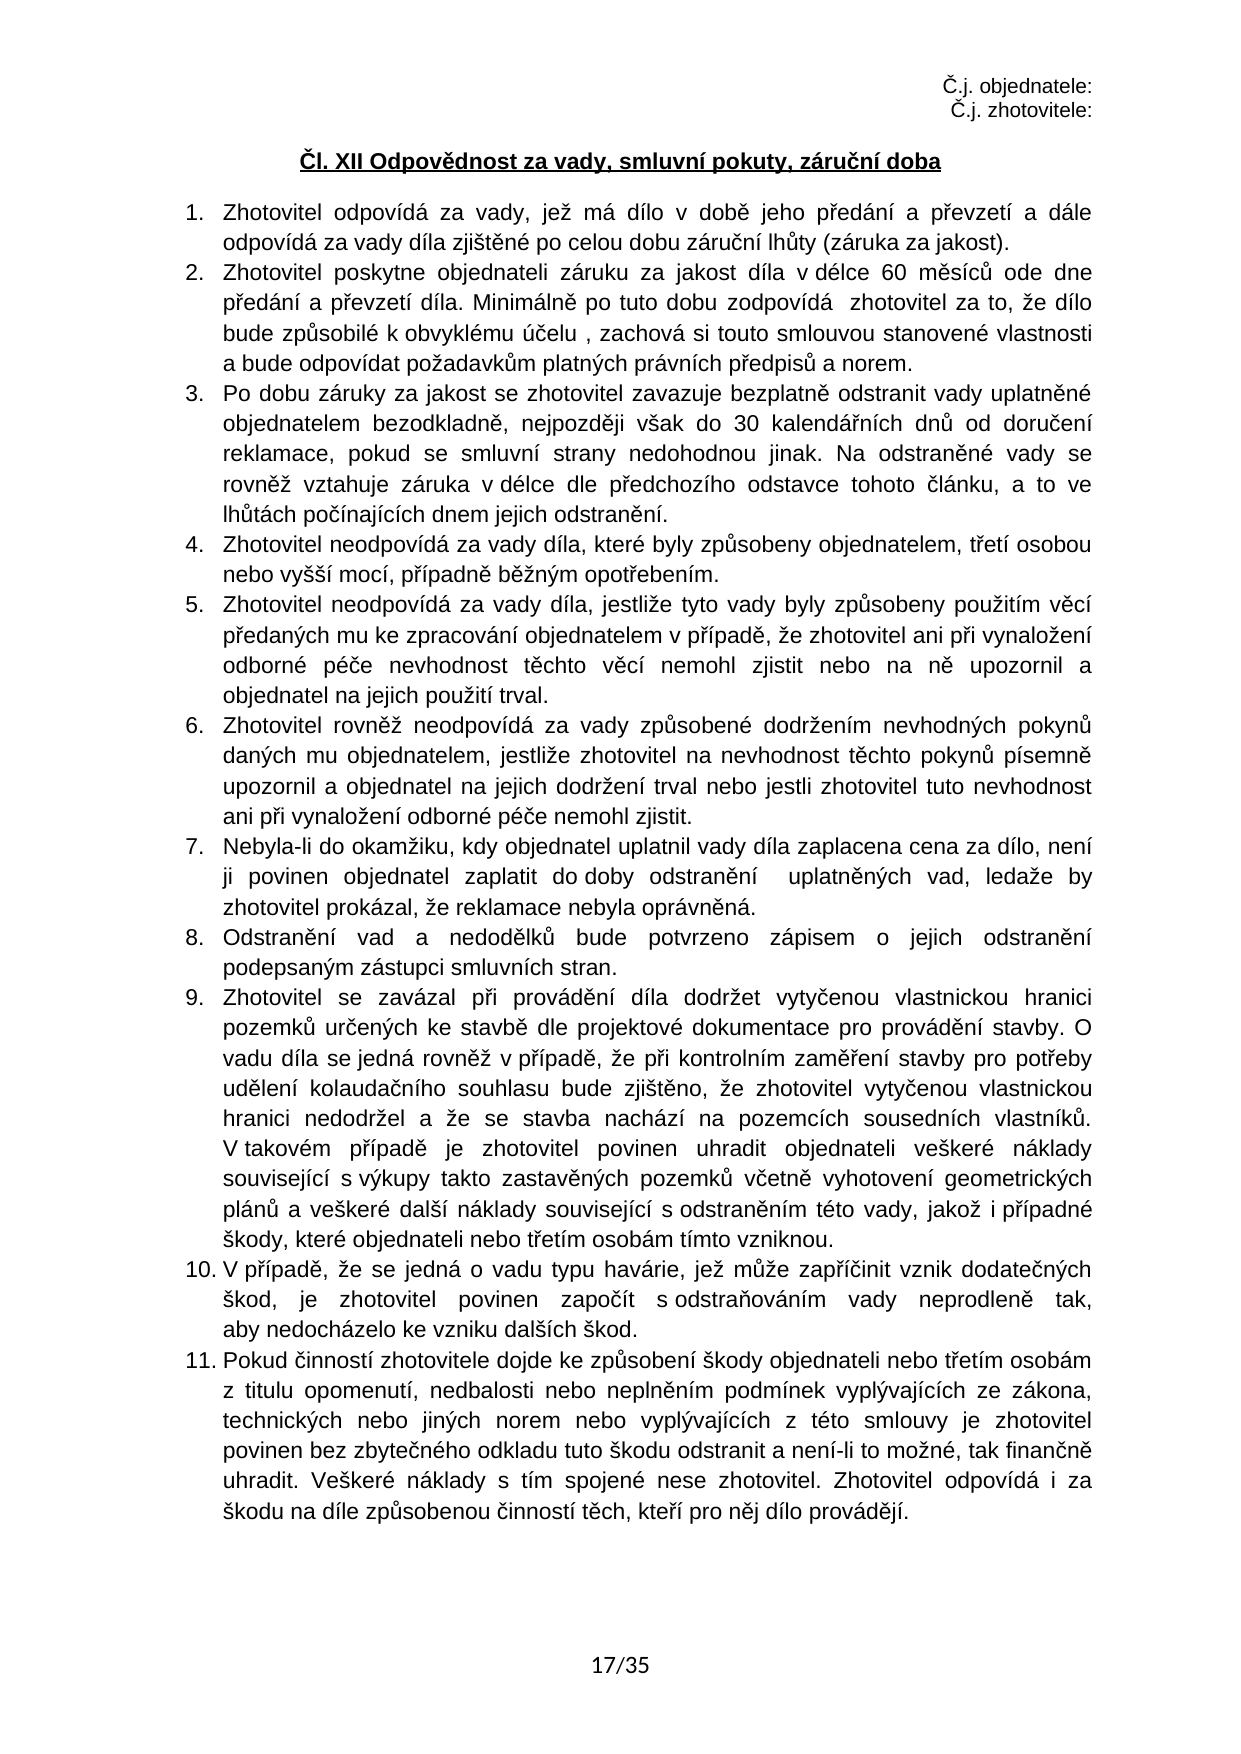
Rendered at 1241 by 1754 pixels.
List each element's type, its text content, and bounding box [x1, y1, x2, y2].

list Odstranění vad a nedodělků bude potvrzeno zápisem o jejich odstranění podepsaným zástupci smluvních stran. [185, 924, 1093, 980]
list Pokud činností zhotovitele dojde ke způsobení škody objednateli nebo třetím osobám z titulu opomenutí, nedbalosti nebo neplněním podmínek vyplývajících ze zákona, technických nebo jiných norem nebo vyplývajících z této smlouvy je zhotovitel povinen bez zbytečného odkladu tuto škodu odstranit a není-li to možné, tak finančně uhradit. Veškeré náklady s tím spojené nese zhotovitel. Zhotovitel odpovídá i za škodu na díle způsobenou činností těch, kteří pro něj dílo provádějí. [185, 1347, 1093, 1524]
list Zhotovitel neodpovídá za vady díla, které byly způsobeny objednatelem, třetí osobou nebo vyšší mocí, případně běžným opotřebením. [185, 531, 1093, 587]
list Zhotovitel poskytne objednateli záruku za jakost díla v délce 60 měsíců ode dne předání a převzetí díla. Minimálně po tuto dobu zodpovídá zhotovitel za to, že dílo bude způsobilé k obvyklému účelu , zachová si touto smlouvou stanovené vlastnosti a bude odpovídat požadavkům platných právních předpisů a norem. [185, 259, 1093, 376]
list Zhotovitel neodpovídá za vady díla, jestliže tyto vady byly způsobeny použitím věcí předaných mu ke zpracování objednatelem v případě, že zhotovitel ani při vynaložení odborné péče nevhodnost těchto věcí nemohl zjistit nebo na ně upozornil a objednatel na jejich použití trval. [185, 591, 1093, 708]
list Po dobu záruky za jakost se zhotovitel zavazuje bezplatně odstranit vady uplatněné objednatelem bezodkladně, nejpozději však do 30 kalendářních dnů od doručení reklamace, pokud se smluvní strany nedohodnou jinak. Na odstraněné vady se rovněž vztahuje záruka v délce dle předchozího odstavce tohoto článku, a to ve lhůtách počínajících dnem jejich odstranění. [185, 380, 1093, 527]
list Zhotovitel se zavázal při provádění díla dodržet vytyčenou vlastnickou hranici pozemků určených ke stavbě dle projektové dokumentace pro provádění stavby. O vadu díla se jedná rovněž v případě, že při kontrolním zaměření stavby pro potřeby udělení kolaudačního souhlasu bude zjištěno, že zhotovitel vytyčenou vlastnickou hranici nedodržel a že se stavba nachází na pozemcích sousedních vlastníků. V takovém případě je zhotovitel povinen uhradit objednateli veškeré náklady související s výkupy takto zastavěných pozemků včetně vyhotovení geometrických plánů a veškeré další náklady související s odstraněním této vady, jakož i případné škody, které objednateli nebo třetím osobám tímto vzniknou. [185, 984, 1093, 1252]
list Zhotovitel odpovídá za vady, jež má dílo v době jeho předání a převzetí a dále odpovídá za vady díla zjištěné po celou dobu záruční lhůty (záruka za jakost). [185, 199, 1093, 255]
list Zhotovitel rovněž neodpovídá za vady způsobené dodržením nevhodných pokynů daných mu objednatelem, jestliže zhotovitel na nevhodnost těchto pokynů písemně upozornil a objednatel na jejich dodržení trval nebo jestli zhotovitel tuto nevhodnost ani při vynaložení odborné péče nemohl zjistit. [185, 712, 1093, 829]
list V případě, že se jedná o vadu typu havárie, jež může zapříčinit vznik dodatečných škod, je zhotovitel povinen započít s odstraňováním vady neprodleně tak, aby nedocházelo ke vzniku dalších škod. [185, 1256, 1093, 1343]
list Nebyla-li do okamžiku, kdy objednatel uplatnil vady díla zaplacena cena za dílo, není ji povinen objednatel zaplatit do doby odstranění uplatněných vad, ledaže by zhotovitel prokázal, že reklamace nebyla oprávněná. [185, 833, 1093, 920]
text Čl. XII Odpovědnost za vady, smluvní pokuty, záruční doba [148, 148, 1093, 174]
